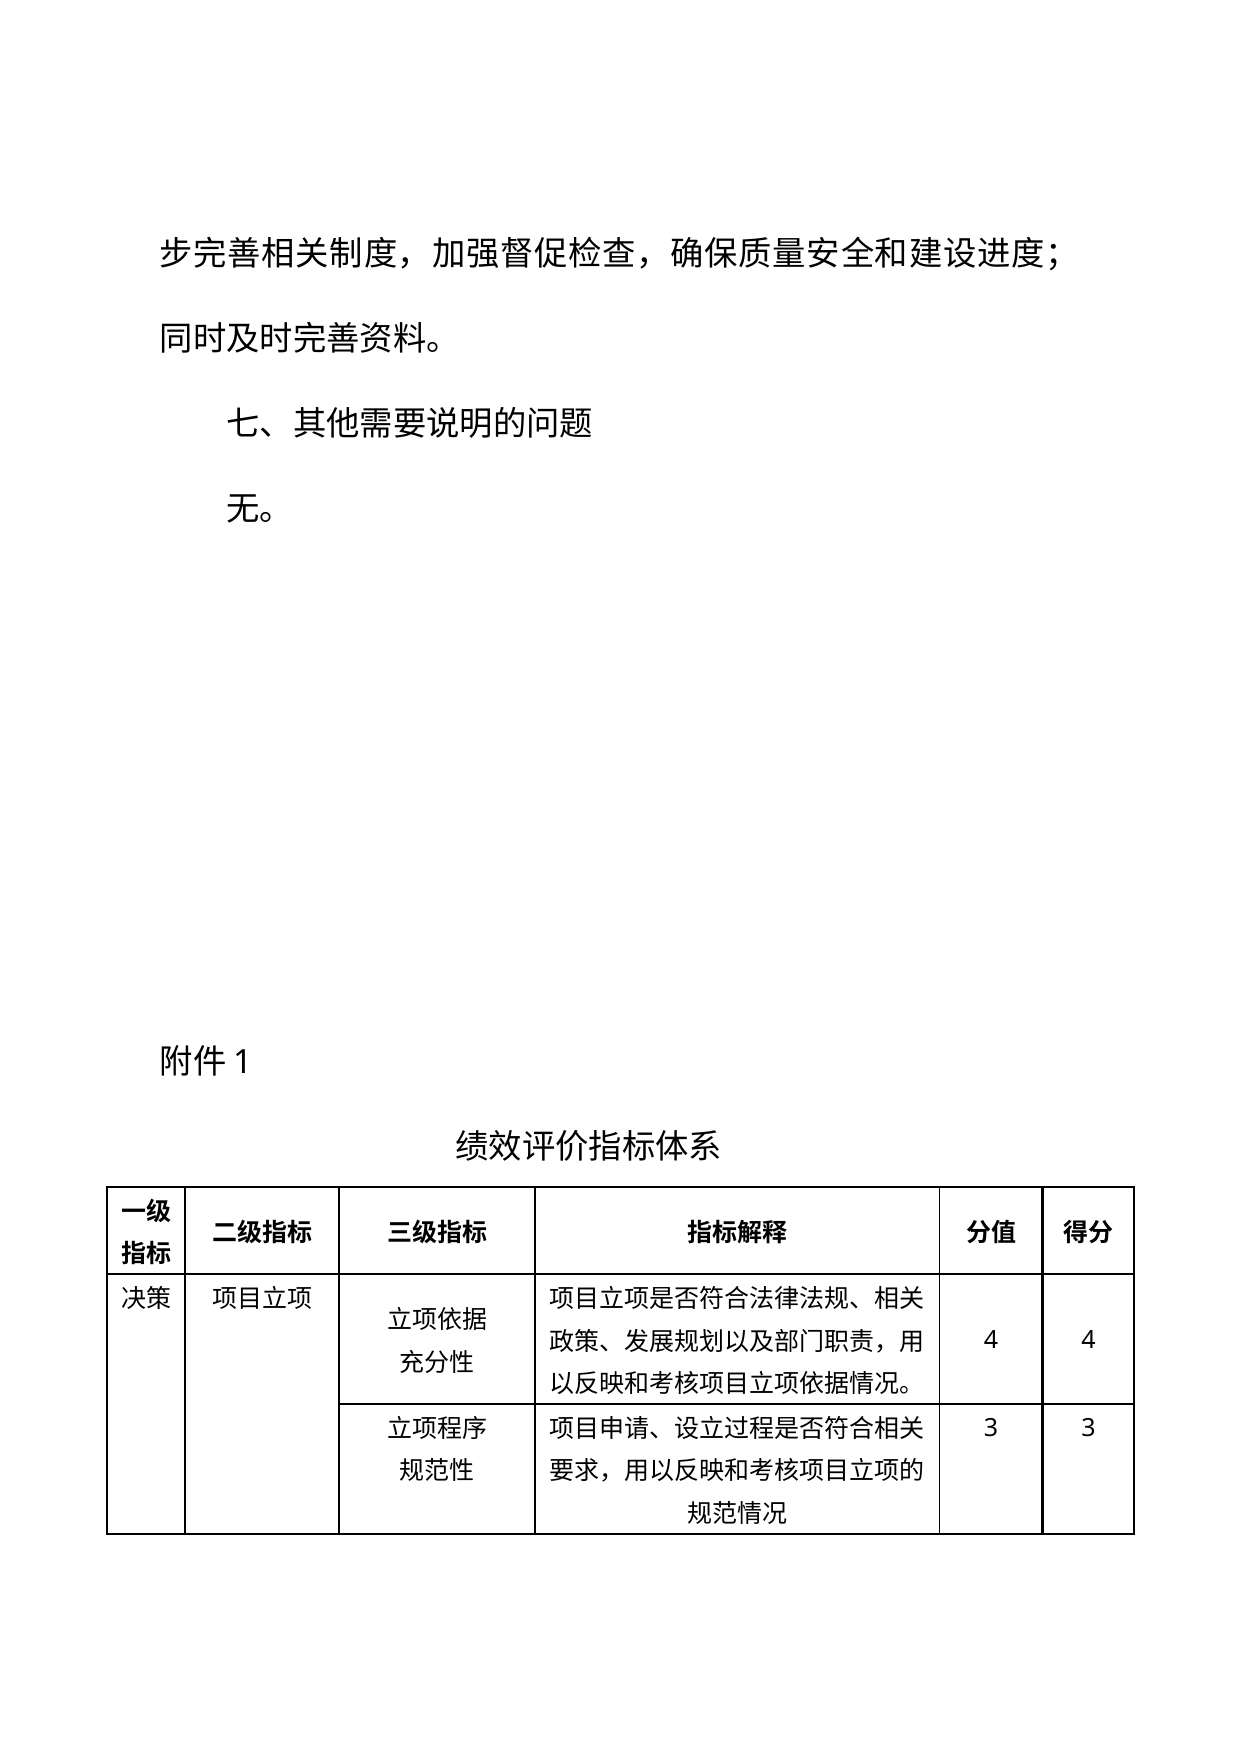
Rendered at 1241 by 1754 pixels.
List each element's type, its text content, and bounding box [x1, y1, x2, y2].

table_cell 3 [940, 1405, 1041, 1532]
table_header 分值 [940, 1188, 1041, 1273]
text 绩效评价指标体系 [222, 1101, 1081, 1186]
table_cell 3 [1044, 1405, 1133, 1532]
table_cell 项目立项是否符合法律法规、相关政策、发展规划以及部门职责，用以反映和考核项目立项依据情况。 [536, 1275, 939, 1403]
table_header 一级指标 [108, 1188, 184, 1273]
table_cell 立项程序 规范性 [340, 1405, 534, 1532]
table_cell 项目立项 [186, 1275, 338, 1532]
table_header 指标解释 [536, 1188, 939, 1273]
table_cell 4 [940, 1275, 1041, 1403]
table_header 得分 [1044, 1188, 1133, 1273]
text 附件1 [159, 1016, 1081, 1101]
table_cell 决策 [108, 1275, 184, 1532]
text 无。 [159, 464, 1081, 549]
table_cell 立项依据 充分性 [340, 1275, 534, 1403]
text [159, 209, 1081, 379]
table_header 三级指标 [340, 1188, 534, 1273]
table_cell 4 [1044, 1275, 1133, 1403]
table_header 二级指标 [186, 1188, 338, 1273]
table_cell 项目申请、设立过程是否符合相关要求，用以反映和考核项目立项的规范情况 [536, 1405, 939, 1532]
list 七、其他需要说明的问题 [159, 379, 1081, 464]
